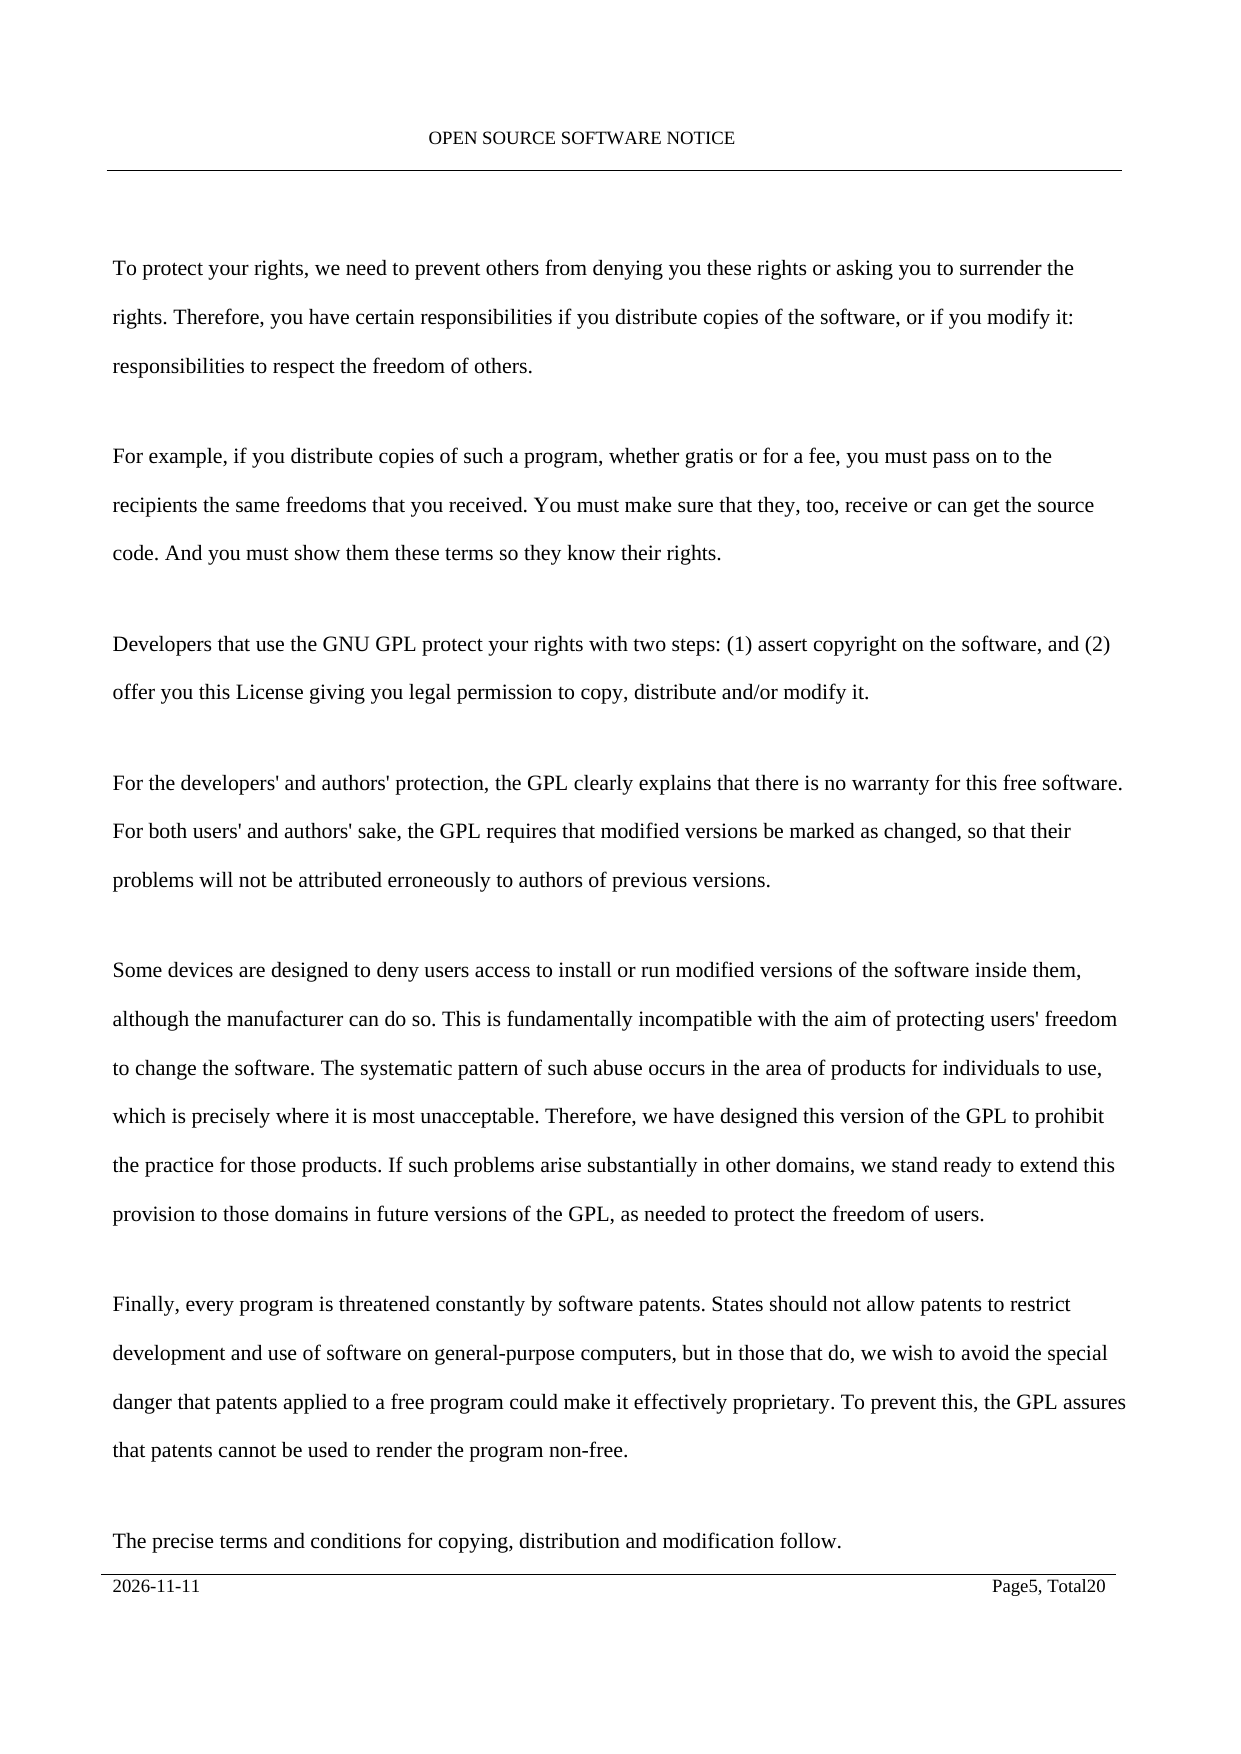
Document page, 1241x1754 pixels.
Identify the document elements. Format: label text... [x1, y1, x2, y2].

text To protect your rights, we need to prevent others from denying you these rights or asking you to surrender the rights. Therefore, you have certain responsibilities if you distribute copies of the software, or if you modify it: responsibilities to respect the freedom of others. [112, 251, 1128, 381]
text Finally, every program is threatened constantly by software patents. States should not allow patents to restrict development and use of software on general-purpose computers, but in those that do, we wish to avoid the special danger that patents applied to a free program could make it effectively proprietary. To prevent this, the GPL assures that patents cannot be used to render the program non-free. [112, 1287, 1128, 1466]
text For the developers' and authors' protection, the GPL clearly explains that there is no warranty for this free software. For both users' and authors' sake, the GPL requires that modified versions be marked as changed, so that their problems will not be attributed erroneously to authors of previous versions. [112, 766, 1128, 896]
text Developers that use the GNU GPL protect your rights with two steps: (1) assert copyright on the software, and (2) offer you this License giving you legal permission to copy, distribute and/or modify it. [112, 627, 1128, 708]
text The precise terms and conditions for copying, distribution and modification follow. [112, 1524, 1128, 1556]
text Some devices are designed to deny users access to install or run modified versions of the software inside them, although the manufacturer can do so. This is fundamentally incompatible with the aim of protecting users' freedom to change the software. The systematic pattern of such abuse occurs in the area of products for individuals to use, which is precisely where it is most unacceptable. Therefore, we have designed this version of the GPL to prohibit the practice for those products. If such problems arise substantially in other domains, we stand ready to extend this provision to those domains in future versions of the GPL, as needed to protect the freedom of users. [112, 953, 1128, 1230]
text For example, if you distribute copies of such a program, whether gratis or for a fee, you must pass on to the recipients the same freedoms that you received. You must make sure that they, too, receive or can get the source code. And you must show them these terms so they know their rights. [112, 439, 1128, 569]
